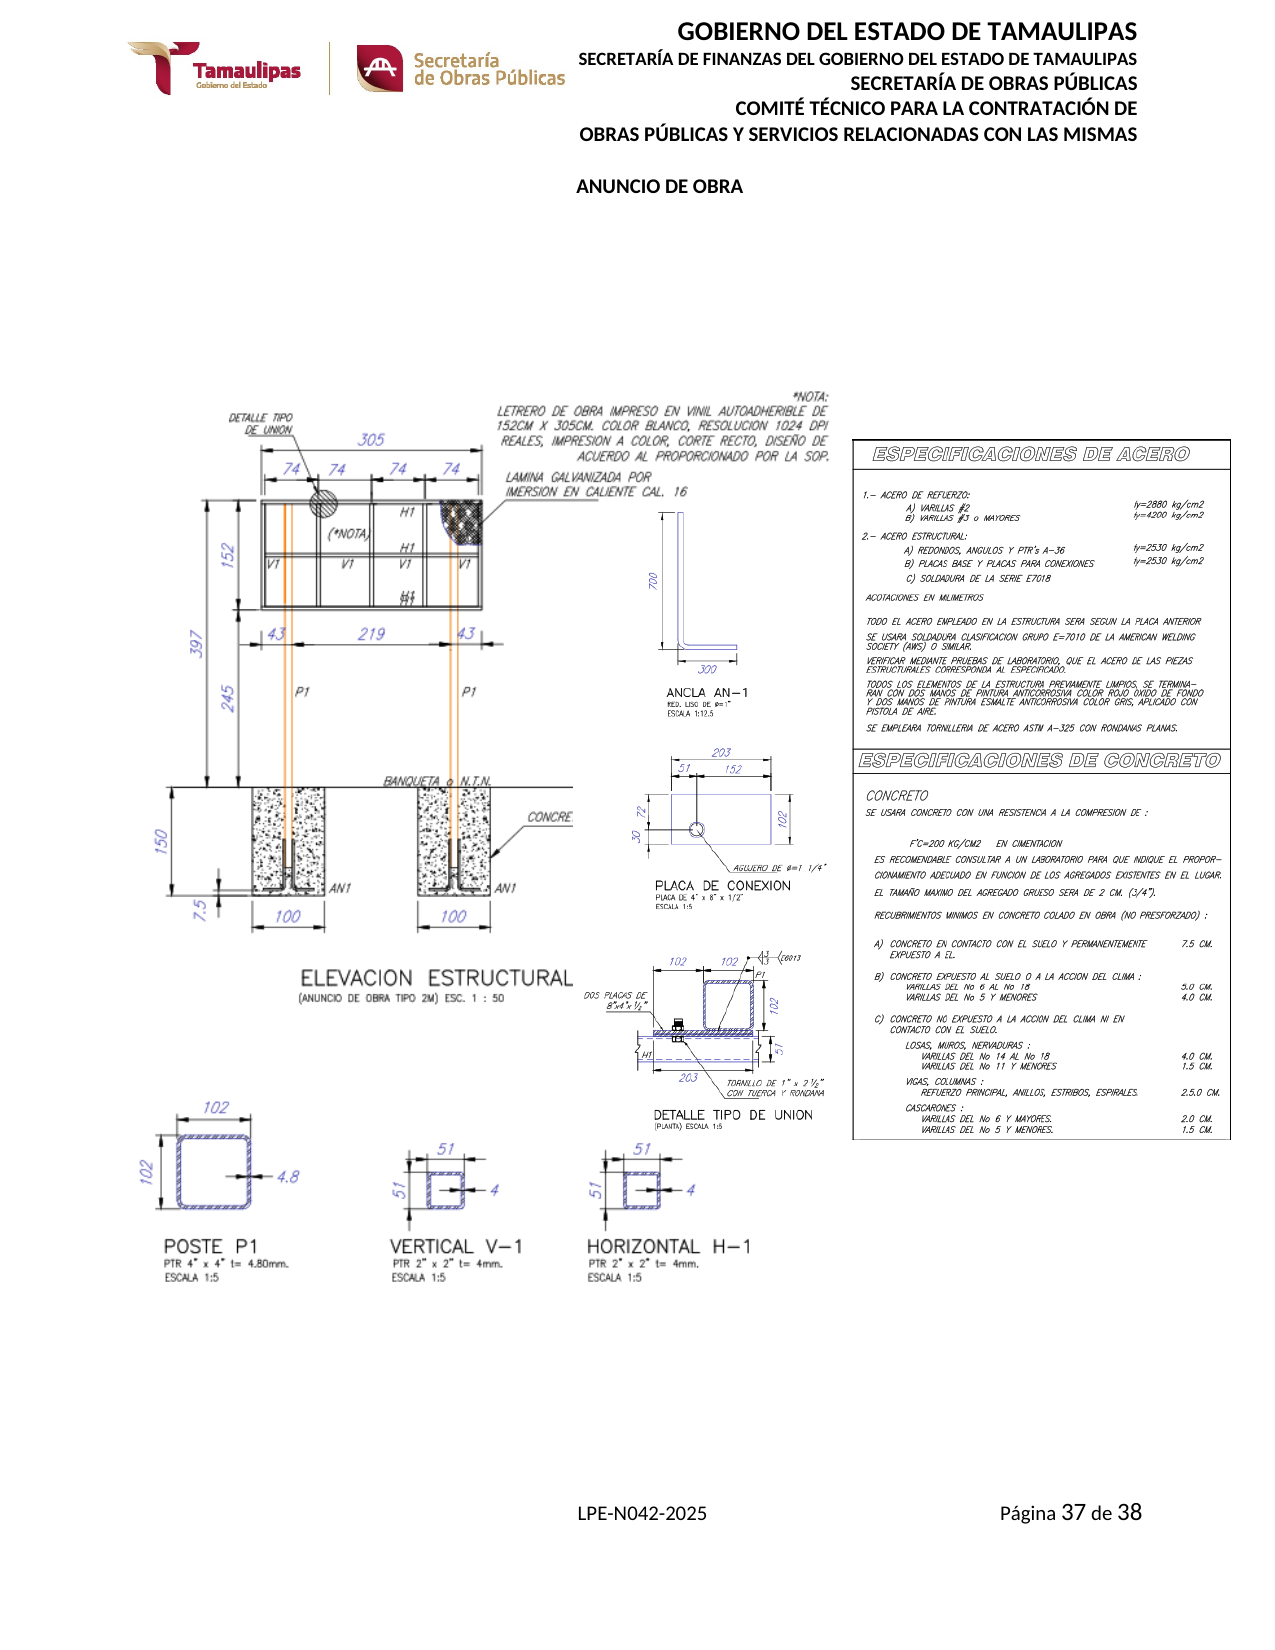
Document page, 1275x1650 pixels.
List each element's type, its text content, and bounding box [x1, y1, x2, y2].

text ANUNCIO DE OBRA [177, 173, 1142, 198]
picture [120, 19, 657, 111]
